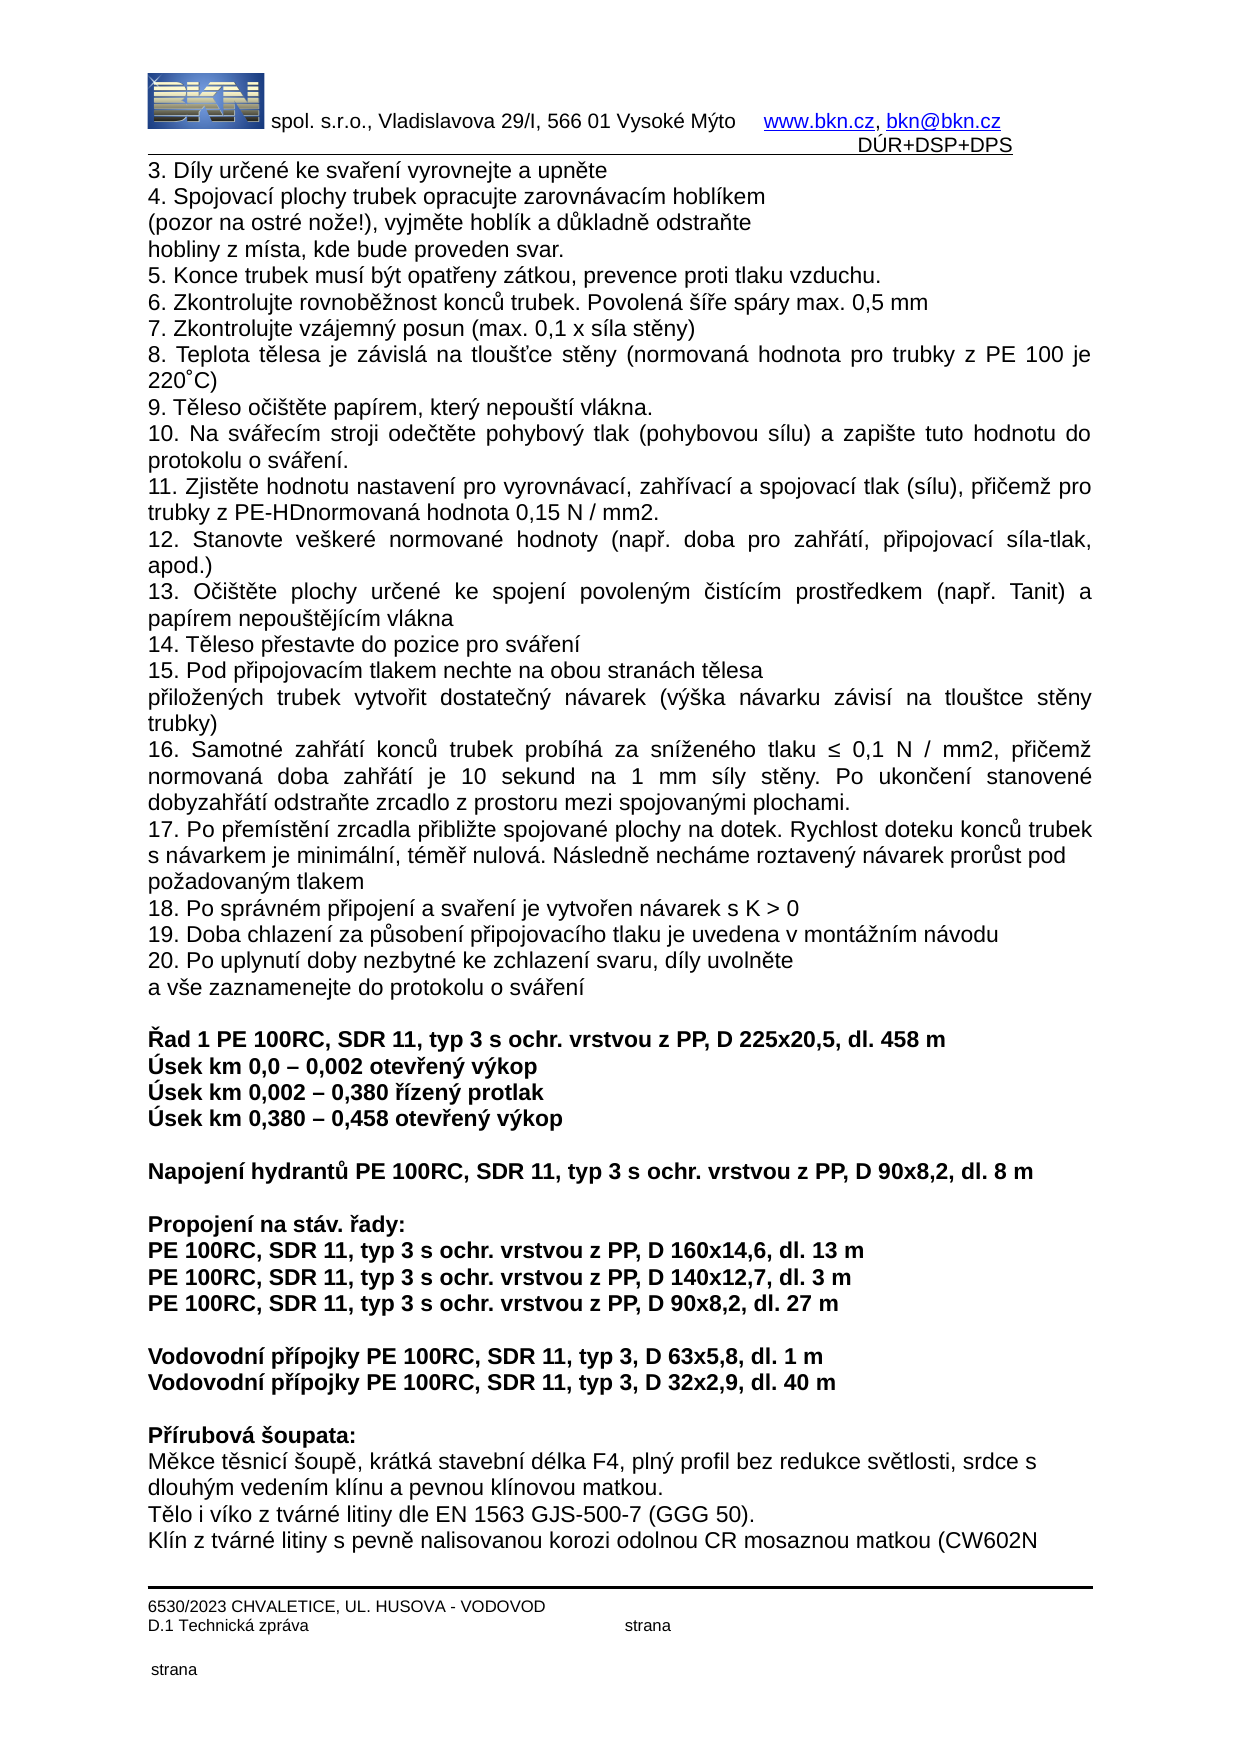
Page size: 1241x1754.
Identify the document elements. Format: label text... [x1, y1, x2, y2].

text 14. Těleso přestavte do pozice pro sváření [148, 631, 1093, 657]
text 17. Po přemístění zrcadla přibližte spojované plochy na dotek. Rychlost doteku konců trubek s návarkem je minimální, téměř nulová. Následně necháme roztavený návarek prorůst pod [148, 816, 1093, 868]
text Přírubová šoupata: [148, 1422, 1093, 1448]
text Úsek km 0,380 – 0,458 otevřený výkop [148, 1105, 1093, 1132]
text Vodovodní přípojky PE 100RC, SDR 11, typ 3, D 63x5,8, dl. 1 m [148, 1343, 1093, 1369]
text 5. Konce trubek musí být opatřeny zátkou, prevence proti tlaku vzduchu. [148, 262, 1093, 288]
text a vše zaznamenejte do protokolu o sváření [148, 974, 1093, 1000]
text přiložených trubek vytvořit dostatečný návarek (výška návarku závisí na tlouštce stěny trubky) [148, 684, 1093, 736]
text Napojení hydrantů PE 100RC, SDR 11, typ 3 s ochr. vrstvou z PP, D 90x8,2, dl. 8 m [148, 1158, 1093, 1184]
text 4. Spojovací plochy trubek opracujte zarovnávacím hoblíkem [148, 183, 1093, 209]
text Úsek km 0,0 – 0,002 otevřený výkop [148, 1053, 1093, 1079]
text PE 100RC, SDR 11, typ 3 s ochr. vrstvou z PP, D 160x14,6, dl. 13 m [148, 1237, 1093, 1263]
text 18. Po správném připojení a svaření je vytvořen návarek s K > 0 [148, 894, 1093, 921]
text Řad 1 PE 100RC, SDR 11, typ 3 s ochr. vrstvou z PP, D 225x20,5, dl. 458 m [148, 1026, 1093, 1053]
text 16. Samotné zahřátí konců trubek probíhá za sníženého tlaku ≤ 0,1 N / mm2, přičemž normovaná doba zahřátí je 10 sekund na 1 mm síly stěny. Po ukončení stanovené dobyzahřátí odstraňte zrcadlo z prostoru mezi spojovanými plochami. [148, 736, 1093, 816]
text 9. Těleso očištěte papírem, který nepouští vlákna. [148, 394, 1093, 420]
text PE 100RC, SDR 11, typ 3 s ochr. vrstvou z PP, D 90x8,2, dl. 27 m [148, 1290, 1093, 1316]
text 10. Na svářecím stroji odečtěte pohybový tlak (pohybovou sílu) a zapište tuto hodnotu do protokolu o sváření. [148, 420, 1093, 473]
text (pozor na ostré nože!), vyjměte hoblík a důkladně odstraňte [148, 209, 1093, 236]
text Vodovodní přípojky PE 100RC, SDR 11, typ 3, D 32x2,9, dl. 40 m [148, 1369, 1093, 1395]
text PE 100RC, SDR 11, typ 3 s ochr. vrstvou z PP, D 140x12,7, dl. 3 m [148, 1263, 1093, 1290]
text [148, 1527, 1093, 1553]
text 6. Zkontrolujte rovnoběžnost konců trubek. Povolená šíře spáry max. 0,5 mm [148, 288, 1093, 315]
text 12. Stanovte veškeré normované hodnoty (např. doba pro zahřátí, připojovací síla-tlak, apod.) [148, 526, 1093, 578]
text 19. Doba chlazení za působení připojovacího tlaku je uvedena v montážním návodu [148, 921, 1093, 947]
text 20. Po uplynutí doby nezbytné ke zchlazení svaru, díly uvolněte [148, 947, 1093, 974]
text Úsek km 0,002 – 0,380 řízený protlak [148, 1079, 1093, 1105]
text požadovaným tlakem [148, 868, 1093, 894]
text 15. Pod připojovacím tlakem nechte na obou stranách tělesa [148, 657, 1093, 684]
text Tělo i víko z tvárné litiny dle EN 1563 GJS-500-7 (GGG 50). [148, 1501, 1093, 1527]
text 7. Zkontrolujte vzájemný posun (max. 0,1 x síla stěny) [148, 315, 1093, 341]
text 8. Teplota tělesa je závislá na tloušťce stěny (normovaná hodnota pro trubky z PE 100 je 220˚C) [148, 341, 1093, 394]
text hobliny z místa, kde bude proveden svar. [148, 236, 1093, 262]
text 11. Zjistěte hodnotu nastavení pro vyrovnávací, zahřívací a spojovací tlak (sílu), přičemž pro trubky z PE-HDnormovaná hodnota 0,15 N / mm2. [148, 473, 1093, 526]
text 3. Díly určené ke svaření vyrovnejte a upněte [148, 157, 1093, 183]
text Měkce těsnicí šoupě, krátká stavební délka F4, plný profil bez redukce světlosti, srdce s dlouhým vedením klínu a pevnou klínovou matkou. [148, 1448, 1093, 1501]
text Propojení na stáv. řady: [148, 1211, 1093, 1237]
picture [147, 73, 265, 129]
text 13. Očištěte plochy určené ke spojení povoleným čistícím prostředkem (např. Tanit) a papírem nepouštějícím vlákna [148, 578, 1093, 631]
